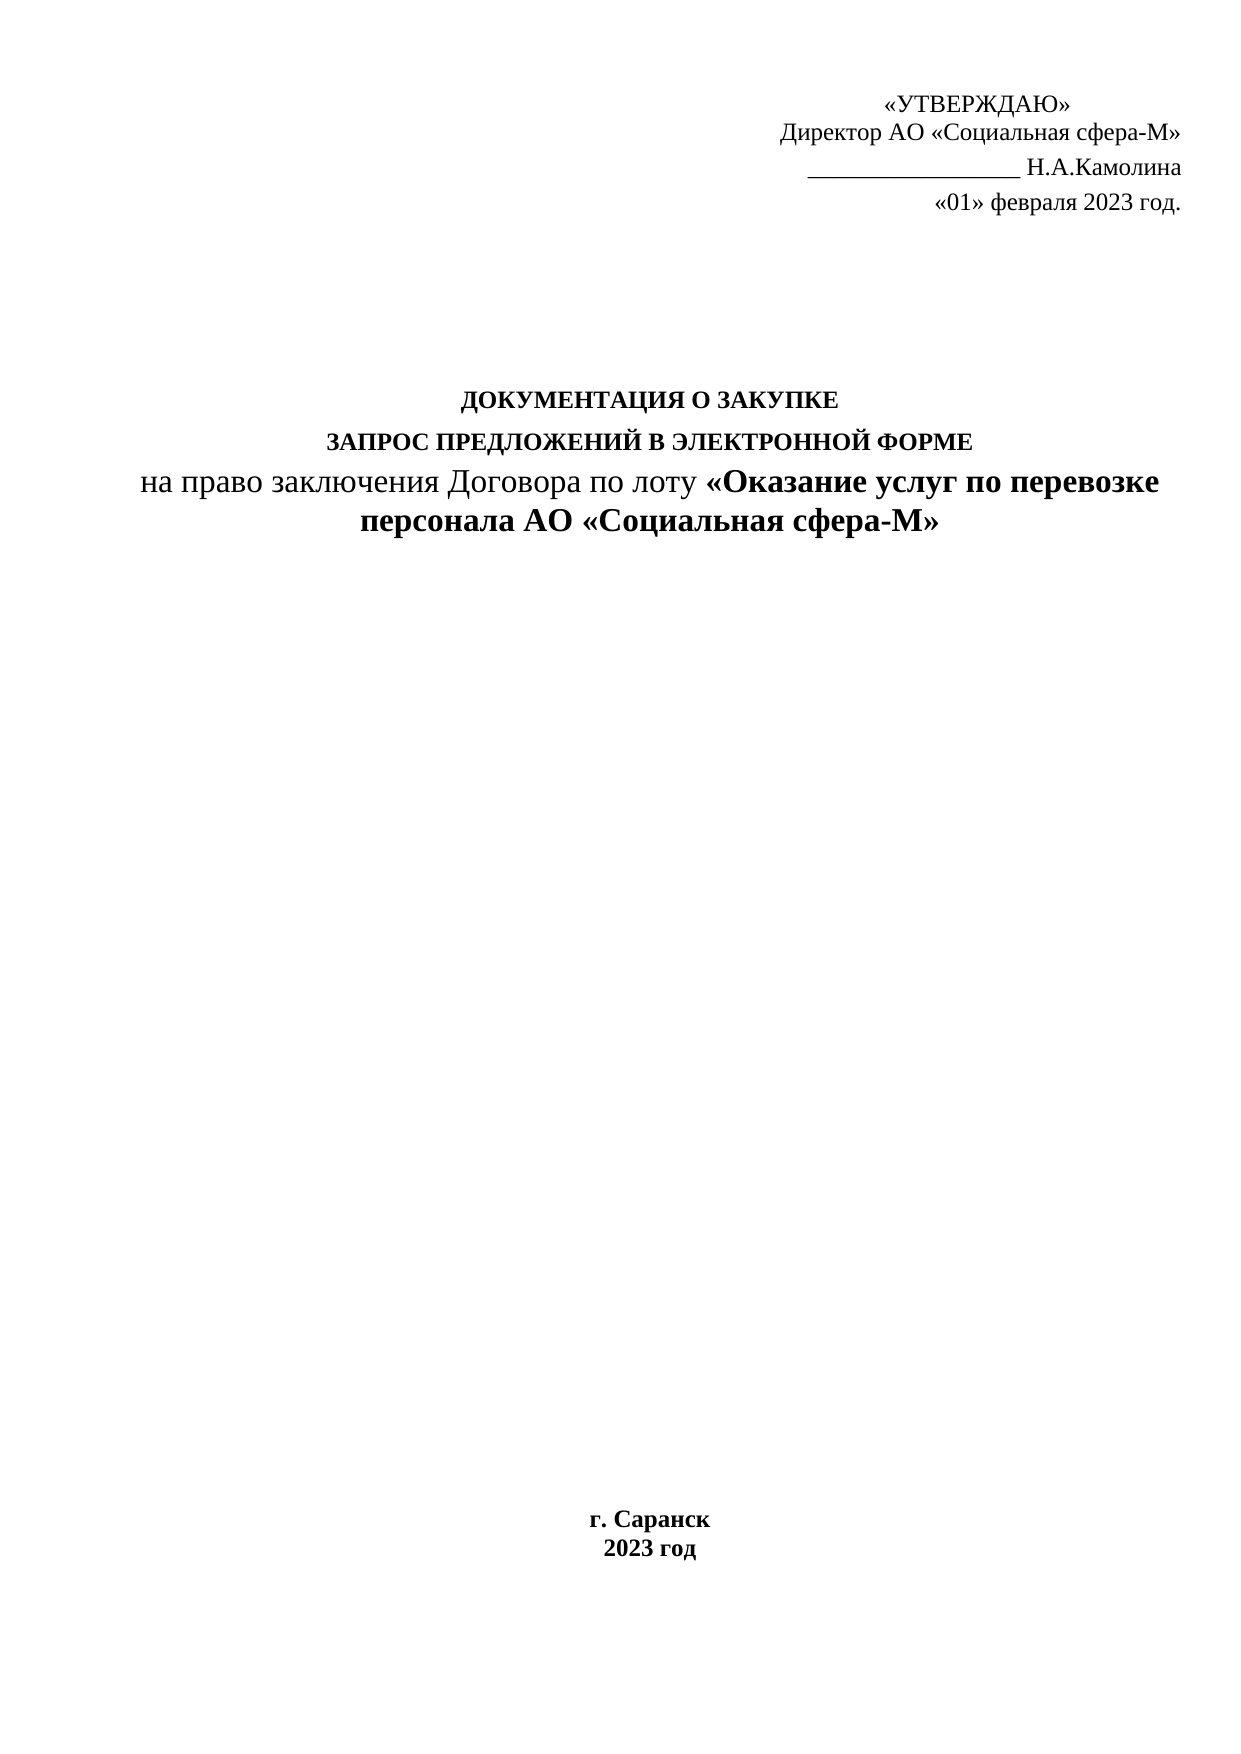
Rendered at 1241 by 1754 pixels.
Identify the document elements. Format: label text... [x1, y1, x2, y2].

text на право заключения Договора по лоту «Оказание услуг по перевозке персонала АО «Социальная сфера-М» [118, 462, 1181, 538]
text г. Саранск 2023 год [118, 1504, 1181, 1561]
text «УТВЕРЖДАЮ» [118, 89, 1181, 117]
text Директор АО «Социальная сфера-М» [118, 117, 1181, 146]
text ЗАПРОС ПРЕДЛОЖЕНИЙ В ЭЛЕКТРОННОЙ ФОРМЕ [118, 427, 1181, 455]
text «01» февраля 2023 год. [118, 187, 1181, 216]
text _________________ Н.А.Камолина [118, 152, 1181, 181]
text ДОКУМЕНТАЦИЯ О ЗАКУПКЕ [118, 385, 1181, 414]
